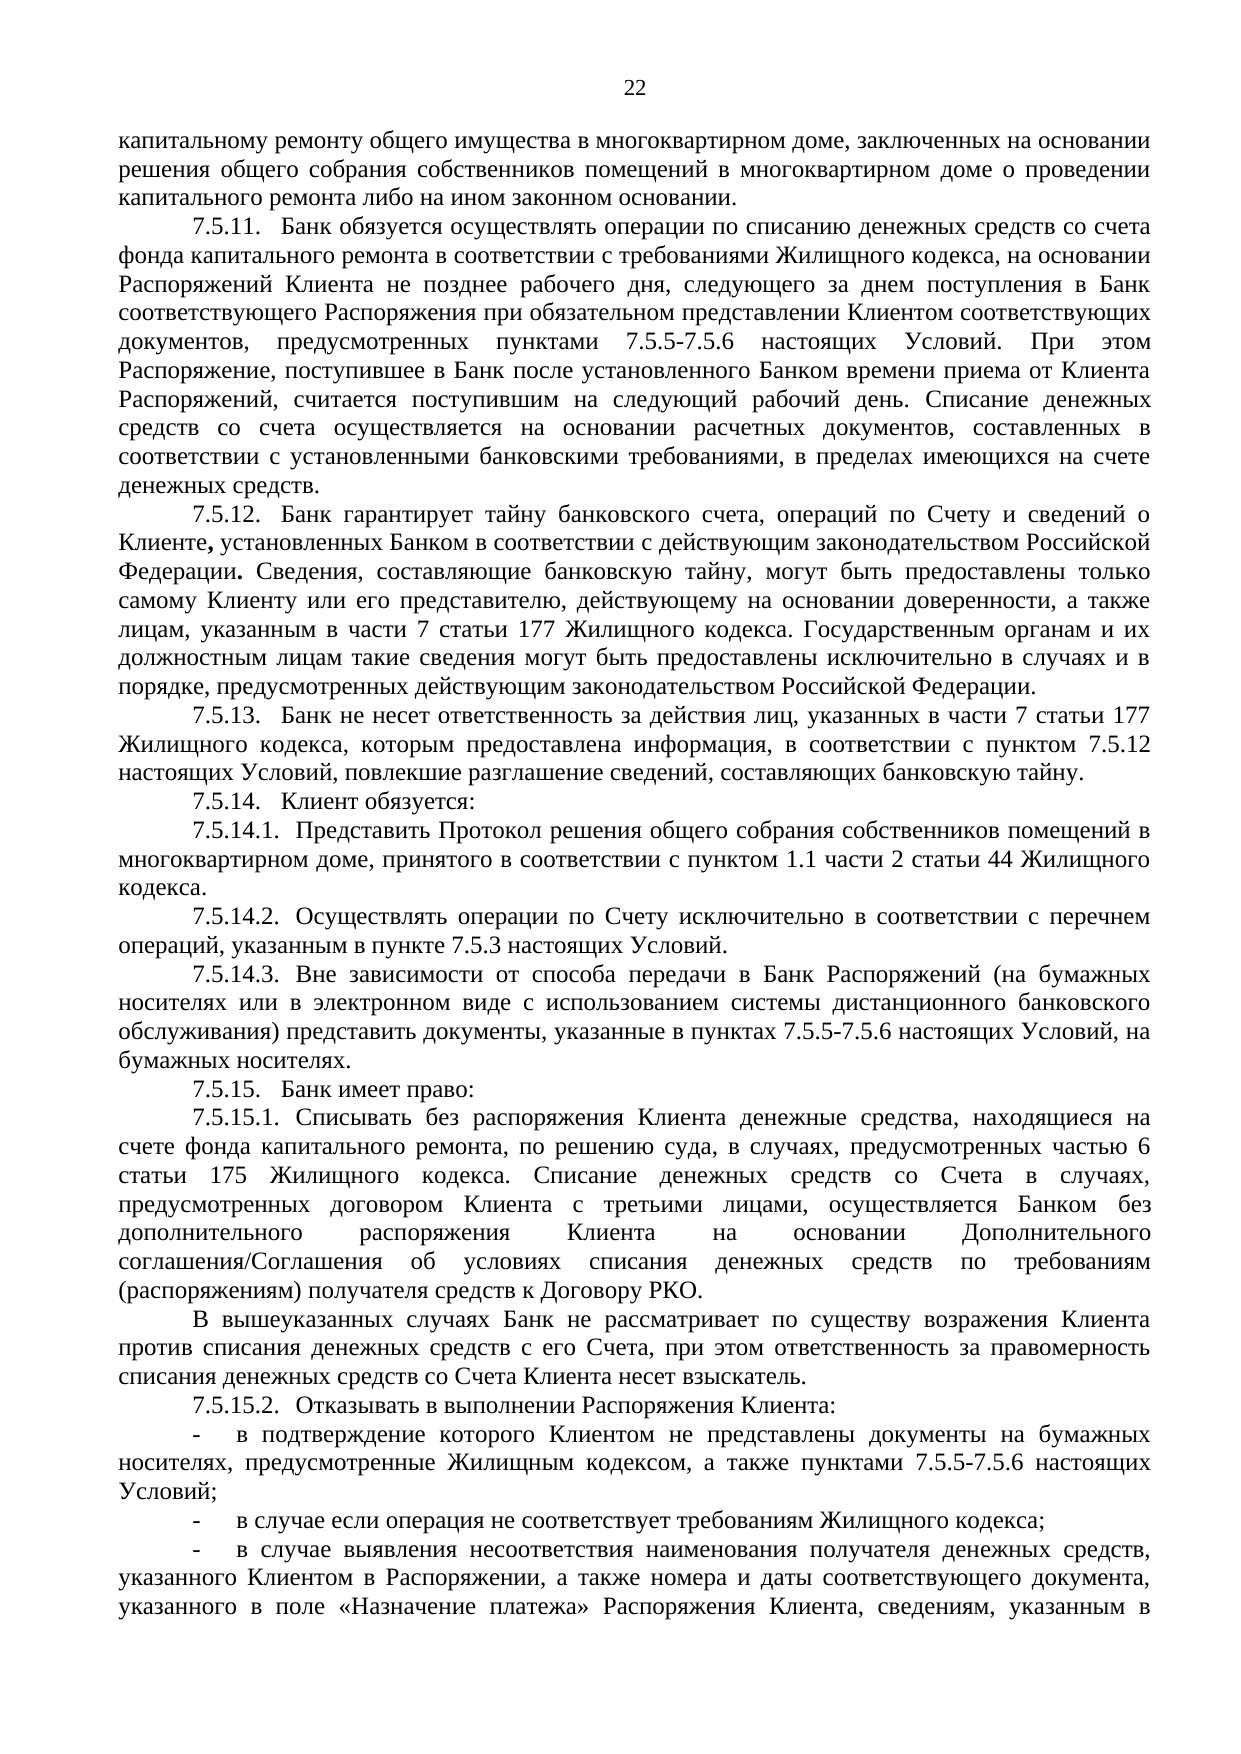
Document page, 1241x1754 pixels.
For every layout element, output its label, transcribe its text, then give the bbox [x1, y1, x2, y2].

text 7.5.14.2. Осуществлять операции по Счету исключительно в соответствии с перечнем операций, указанным в пункте 7.5.3 настоящих Условий. [118, 901, 1152, 959]
text - в случае если операция не соответствует требованиям Жилищного кодекса; [118, 1505, 1152, 1534]
text 7.5.13. Банк не несет ответственность за действия лиц, указанных в части 7 статьи 177 Жилищного кодекса, которым предоставлена информация, в соответствии с пунктом 7.5.12 настоящих Условий, повлекшие разглашение сведений, составляющих банковскую тайну. [118, 700, 1152, 786]
text 7.5.15. Банк имеет право: [118, 1074, 1152, 1102]
text 7.5.12. Банк гарантирует тайну банковского счета, операций по Счету и сведений о Клиенте, установленных Банком в соответствии с действующим законодательством Российской Федерации. Сведения, составляющие банковскую тайну, могут быть предоставлены только самому Клиенту или его представителю, действующему на основании доверенности, а также лицам, указанным в части 7 статьи 177 Жилищного кодекса. Государственным органам и их должностным лицам такие сведения могут быть предоставлены исключительно в случаях и в порядке, предусмотренных действующим законодательством Российской Федерации. [118, 499, 1152, 700]
text 7.5.15.1. Списывать без распоряжения Клиента денежные средства, находящиеся на счете фонда капитального ремонта, по решению суда, в случаях, предусмотренных частью 6 статьи 175 Жилищного кодекса. Списание денежных средств со Счета в случаях, предусмотренных договором Клиента с третьими лицами, осуществляется Банком без дополнительного распоряжения Клиента на основании Дополнительного соглашения/Соглашения об условиях списания денежных средств по требованиям (распоряжениям) получателя средств к Договору РКО. [118, 1102, 1152, 1304]
text В вышеуказанных случаях Банк не рассматривает по существу возражения Клиента против списания денежных средств с его Счета, при этом ответственность за правомерность списания денежных средств со Счета Клиента несет взыскатель. [118, 1304, 1152, 1390]
text 7.5.11. Банк обязуется осуществлять операции по списанию денежных средств со счета фонда капитального ремонта в соответствии с требованиями Жилищного кодекса, на основании Распоряжений Клиента не позднее рабочего дня, следующего за днем поступления в Банк соответствующего Распоряжения при обязательном представлении Клиентом соответствующих документов, предусмотренных пунктами 7.5.5-7.5.6 настоящих Условий. При этом Распоряжение, поступившее в Банк после установленного Банком времени приема от Клиента Распоряжений, считается поступившим на следующий рабочий день. Списание денежных средств со счета осуществляется на основании расчетных документов, составленных в соответствии с установленными банковскими требованиями, в пределах имеющихся на счете денежных средств. [118, 211, 1152, 499]
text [118, 125, 1152, 211]
text 7.5.15.2. Отказывать в выполнении Распоряжения Клиента: [118, 1390, 1152, 1419]
text 7.5.14.1. Представить Протокол решения общего собрания собственников помещений в многоквартирном доме, принятого в соответствии с пунктом 1.1 части 2 статьи 44 Жилищного кодекса. [118, 815, 1152, 901]
text - в подтверждение которого Клиентом не представлены документы на бумажных носителях, предусмотренные Жилищным кодексом, а также пунктами 7.5.5-7.5.6 настоящих Условий; [118, 1419, 1152, 1505]
text 7.5.14. Клиент обязуется: [118, 786, 1152, 815]
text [118, 1534, 1152, 1620]
text 7.5.14.3. Вне зависимости от способа передачи в Банк Распоряжений (на бумажных носителях или в электронном виде с использованием системы дистанционного банковского обслуживания) представить документы, указанные в пунктах 7.5.5-7.5.6 настоящих Условий, на бумажных носителях. [118, 959, 1152, 1074]
